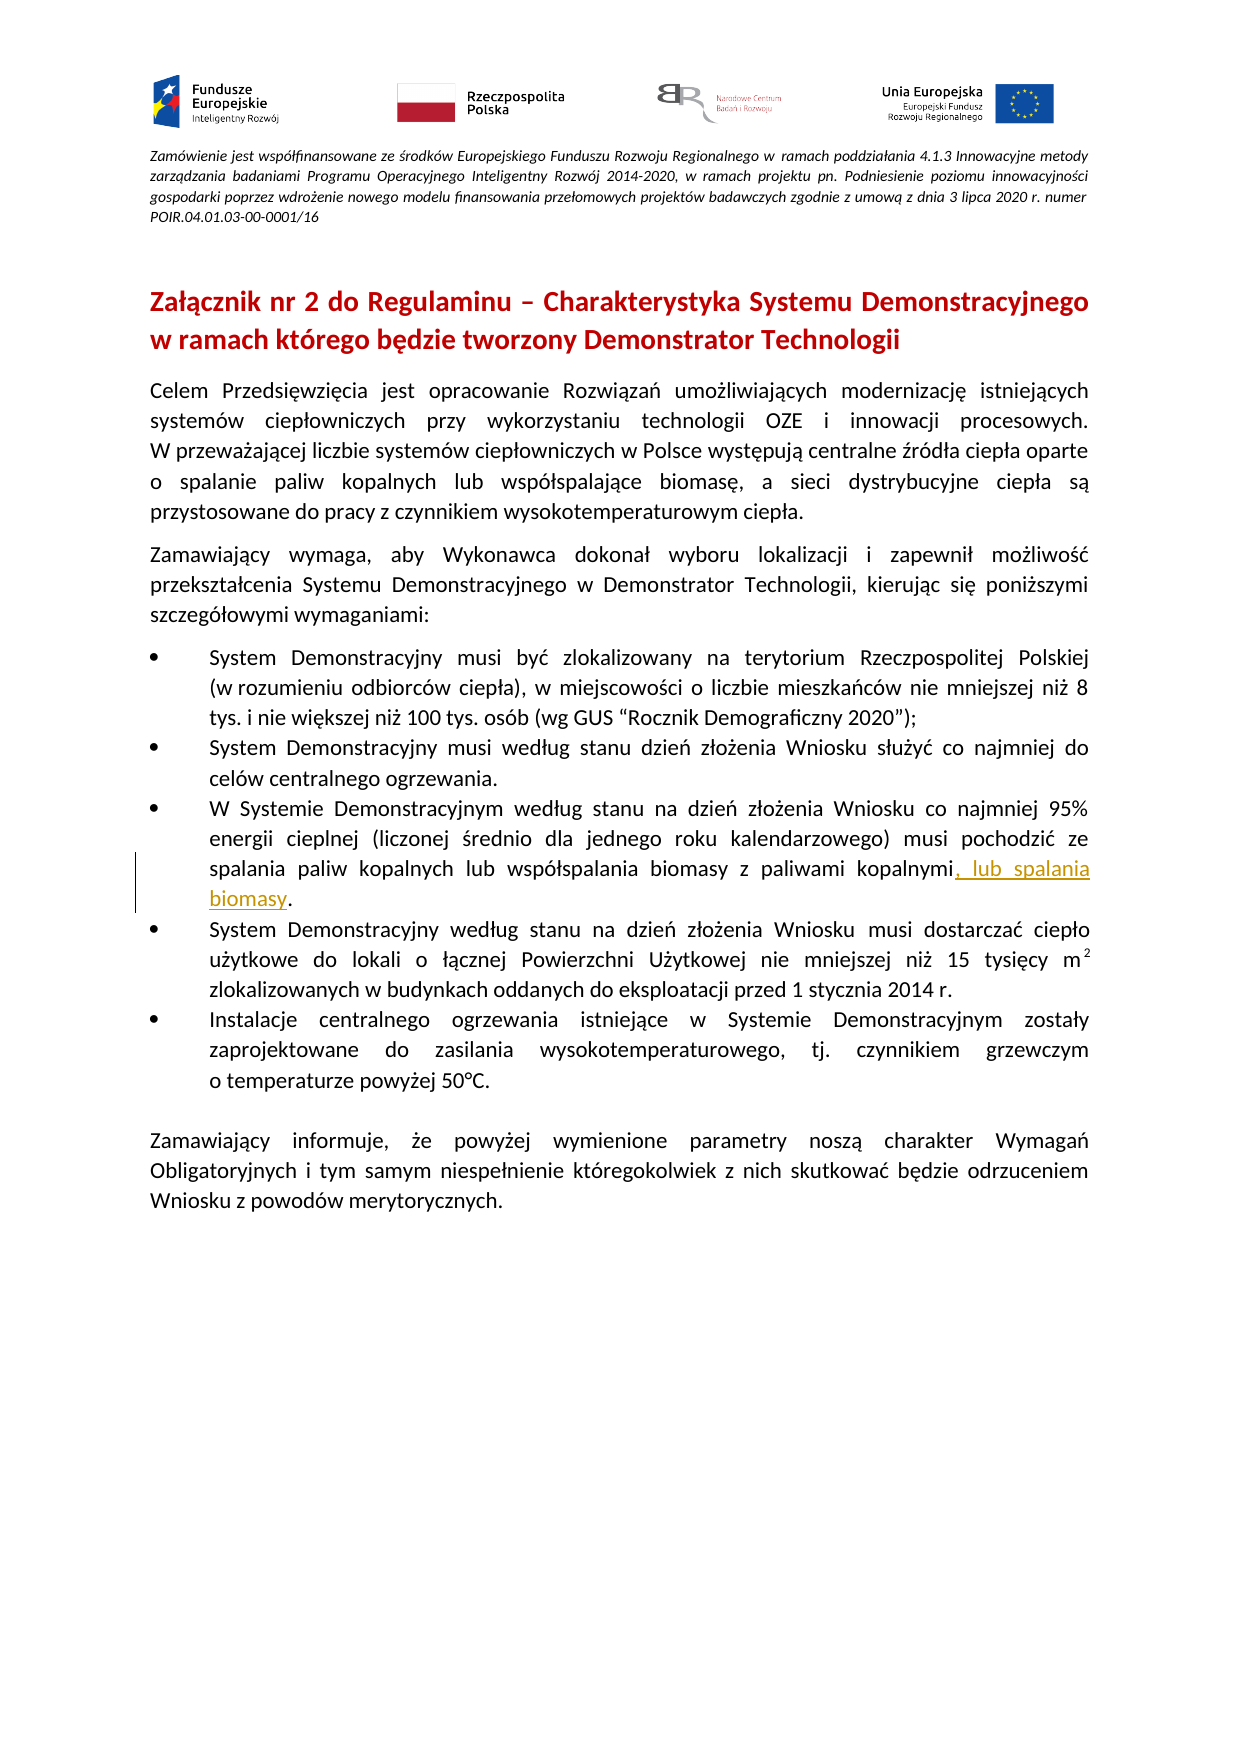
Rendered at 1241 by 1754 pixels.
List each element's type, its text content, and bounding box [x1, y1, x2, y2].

text Załącznik nr 2 do Regulaminu – Charakterystyka Systemu Demonstracyjnego w ramach którego będzie tworzony Demonstrator Technologii [150, 283, 1090, 357]
list W Systemie Demonstracyjnym według stanu na dzień złożenia Wniosku co najmniej 95% energii cieplnej (liczonej średnio dla jednego roku kalendarzowego) musi pochodzić ze spalania paliw kopalnych lub współspalania biomasy z paliwami kopalnymi. [150, 794, 1090, 912]
picture [153, 75, 1054, 128]
text Celem Przedsięwzięcia jest opracowanie Rozwiązań umożliwiających modernizację istniejących systemów ciepłowniczych przy wykorzystaniu technologii OZE i innowacji procesowych. W przeważającej liczbie systemów ciepłowniczych w Polsce występują centralne źródła ciepła oparte o spalanie paliw kopalnych lub współspalające biomasę, a sieci dystrybucyjne ciepła są przystosowane do pracy z czynnikiem wysokotemperaturowym ciepła. [150, 376, 1090, 525]
list System Demonstracyjny musi według stanu dzień złożenia Wniosku służyć co najmniej do celów centralnego ogrzewania. [150, 733, 1090, 792]
list Instalacje centralnego ogrzewania istniejące w Systemie Demonstracyjnym zostały zaprojektowane do zasilania wysokotemperaturowego, tj. czynnikiem grzewczym o temperaturze powyżej 50°C. [150, 1005, 1090, 1094]
list System Demonstracyjny musi być zlokalizowany na terytorium Rzeczpospolitej Polskiej (w rozumieniu odbiorców ciepła), w miejscowości o liczbie mieszkańców nie mniejszej niż 8 tys. i nie większej niż 100 tys. osób (wg GUS “Rocznik Demograficzny 2020”); [150, 643, 1090, 731]
list Zamawiający informuje, że powyżej wymienione parametry noszą charakter Wymagań Obligatoryjnych i tym samym niespełnienie któregokolwiek z nich skutkować będzie odrzuceniem Wniosku z powodów merytorycznych. [150, 1126, 1090, 1214]
text Zamawiający wymaga, aby Wykonawca dokonał wyboru lokalizacji i zapewnił możliwość przekształcenia Systemu Demonstracyjnego w Demonstrator Technologii, kierując się poniższymi szczegółowymi wymaganiami: [150, 540, 1090, 628]
list System Demonstracyjny według stanu na dzień złożenia Wniosku musi dostarczać ciepło użytkowe do lokali o łącznej Powierzchni Użytkowej nie mniejszej niż 15 tysięcy m2 zlokalizowanych w budynkach oddanych do eksploatacji przed 1 stycznia 2014 r. [150, 915, 1090, 1003]
